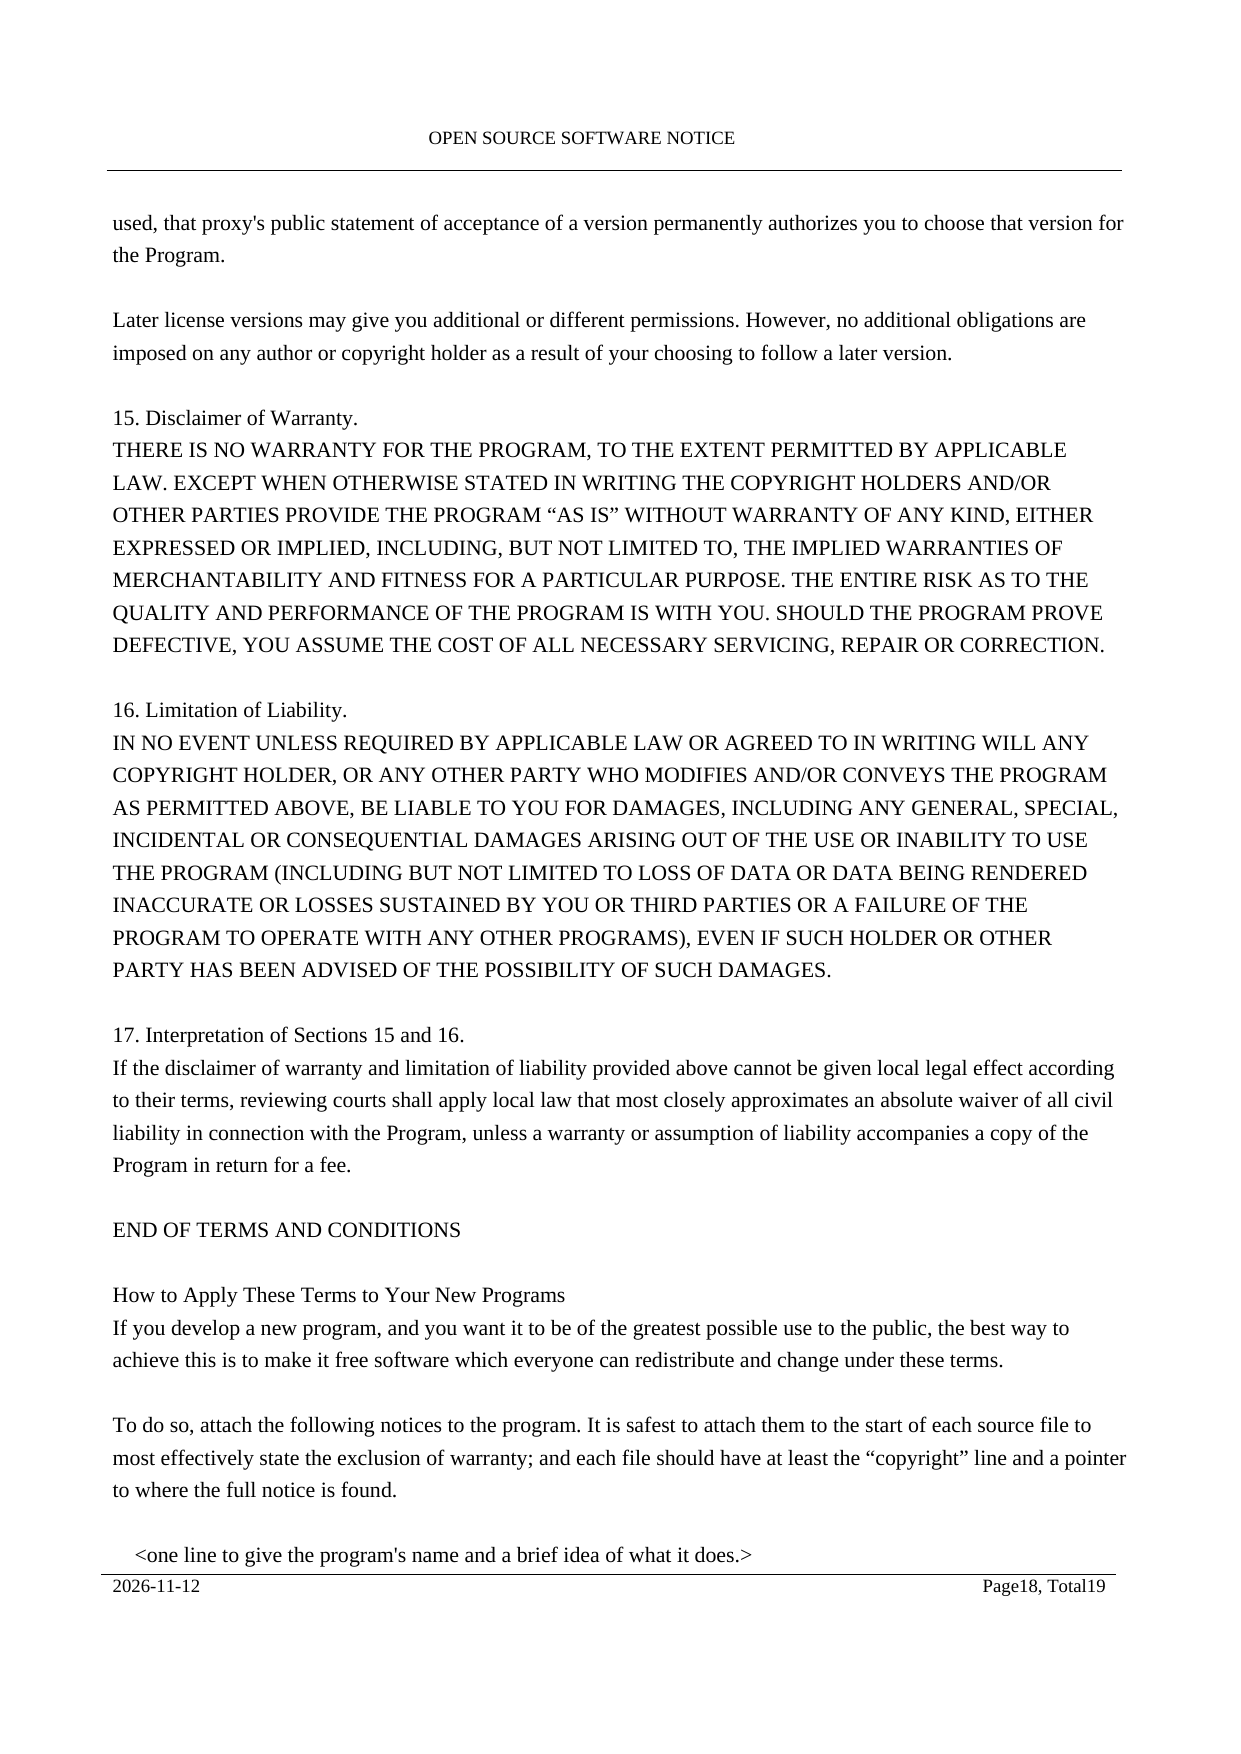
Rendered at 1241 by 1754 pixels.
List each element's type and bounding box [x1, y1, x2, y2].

text [112, 206, 1128, 1571]
